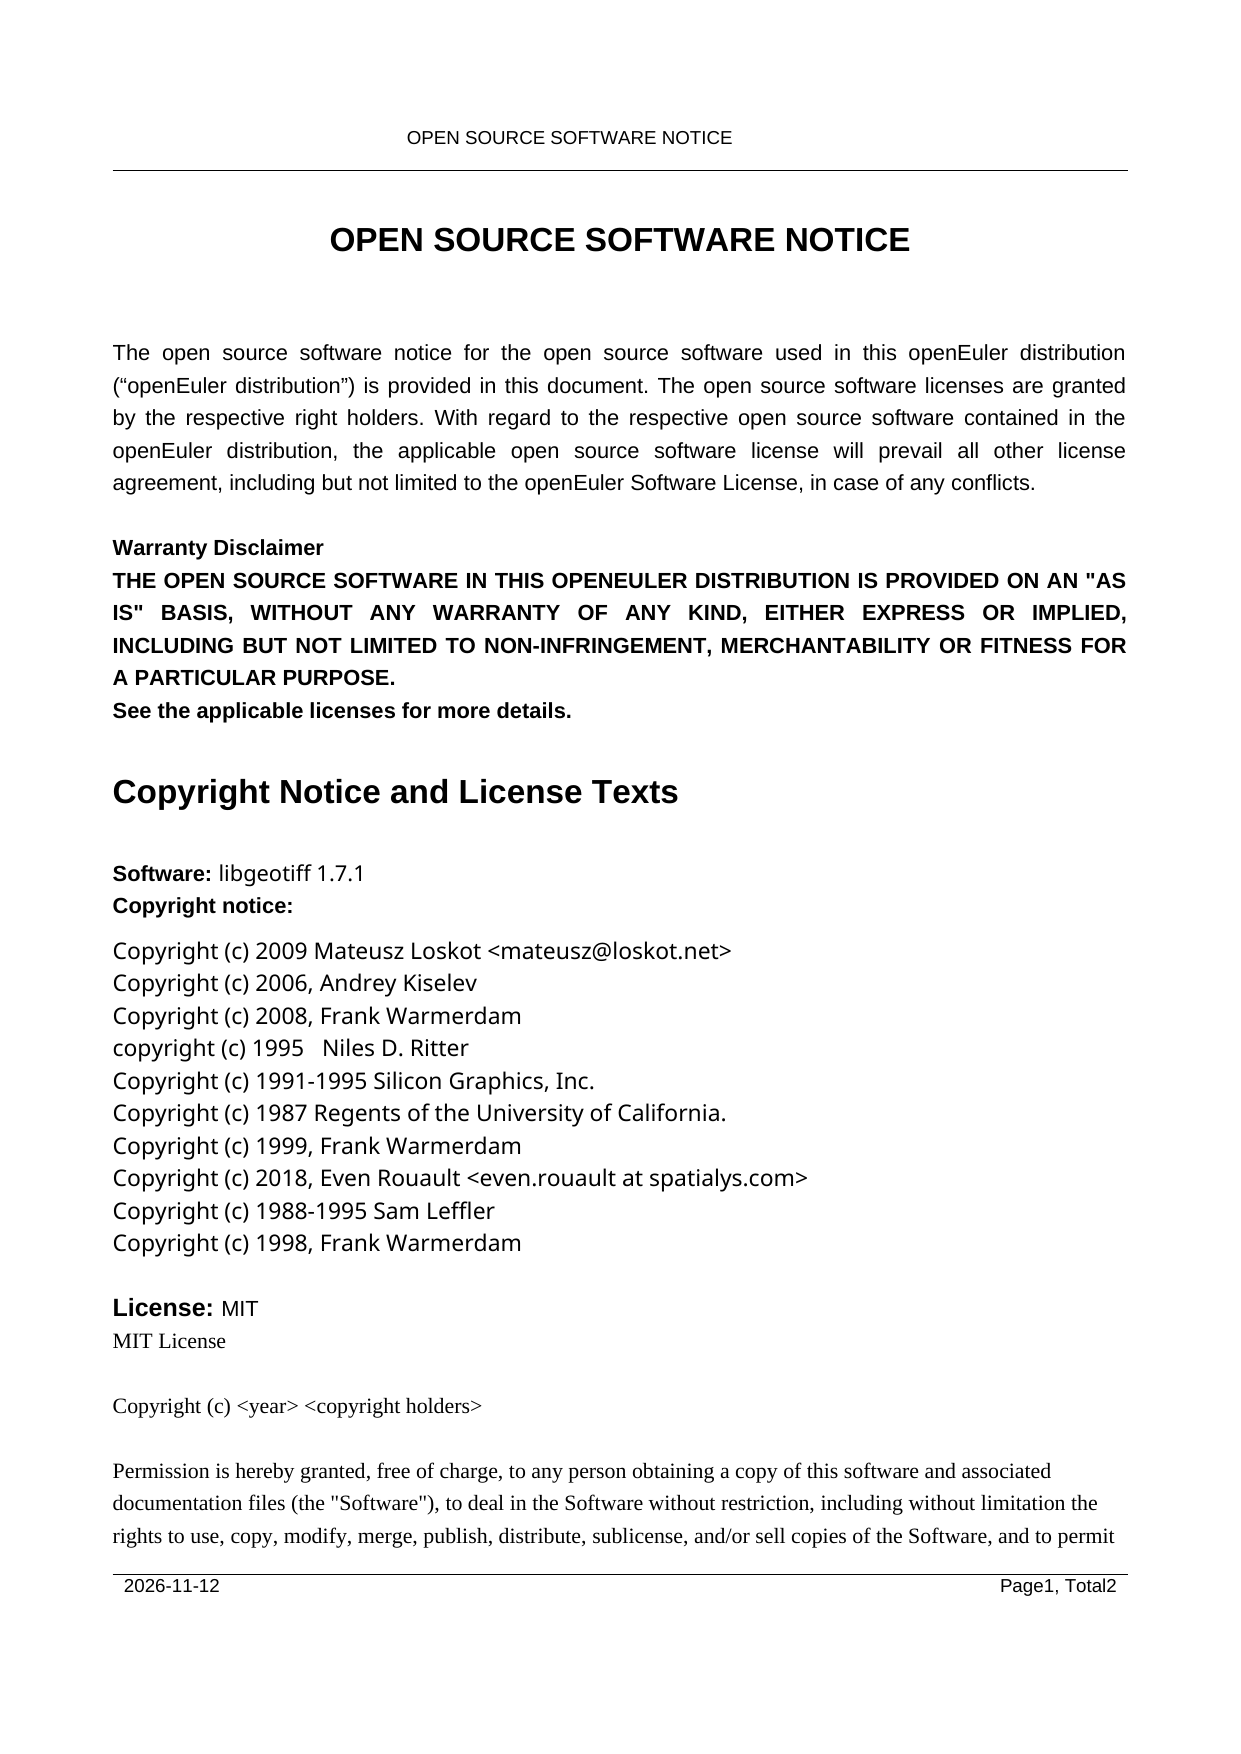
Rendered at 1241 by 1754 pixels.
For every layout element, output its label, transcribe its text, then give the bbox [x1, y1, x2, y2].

text THE OPEN SOURCE SOFTWARE IN THIS OPENEULER DISTRIBUTION IS PROVIDED ON AN "AS IS" BASIS, WITHOUT ANY WARRANTY OF ANY KIND, EITHER EXPRESS OR IMPLIED, INCLUDING BUT NOT LIMITED TO NON-INFRINGEMENT, MERCHANTABILITY OR FITNESS FOR A PARTICULAR PURPOSE. See the applicable licenses for more details. [112, 564, 1128, 726]
text OPEN SOURCE SOFTWARE NOTICE [112, 206, 1128, 271]
text The open source software notice for the open source software used in this openEuler distribution (“openEuler distribution”) is provided in this document. The open source software licenses are granted by the respective right holders. With regard to the respective open source software contained in the openEuler distribution, the applicable open source software license will prevail all other license agreement, including but not limited to the openEuler Software License, in case of any conflicts. [112, 336, 1128, 499]
text Copyright Notice and License Texts [112, 759, 1128, 824]
text Copyright (c) 2009 Mateusz Loskot <mateusz@loskot.net> Copyright (c) 2006, Andrey Kiselev Copyright (c) 2008, Frank Warmerdam copyright (c) 1995 Niles D. Ritter Copyright (c) 1991-1995 Silicon Graphics, Inc. Copyright (c) 1987 Regents of the University of California. Copyright (c) 1999, Frank Warmerdam Copyright (c) 2018, Even Rouault <even.rouault at spatialys.com> Copyright (c) 1988-1995 Sam Leffler Copyright (c) 1998, Frank Warmerdam [112, 934, 1128, 1291]
title Software: libgeotiff 1.7.1 [112, 856, 1128, 889]
text Copyright notice: [112, 889, 1128, 921]
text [112, 1324, 1128, 1551]
text License: MIT [112, 1291, 1128, 1324]
text Warranty Disclaimer [112, 531, 1128, 564]
